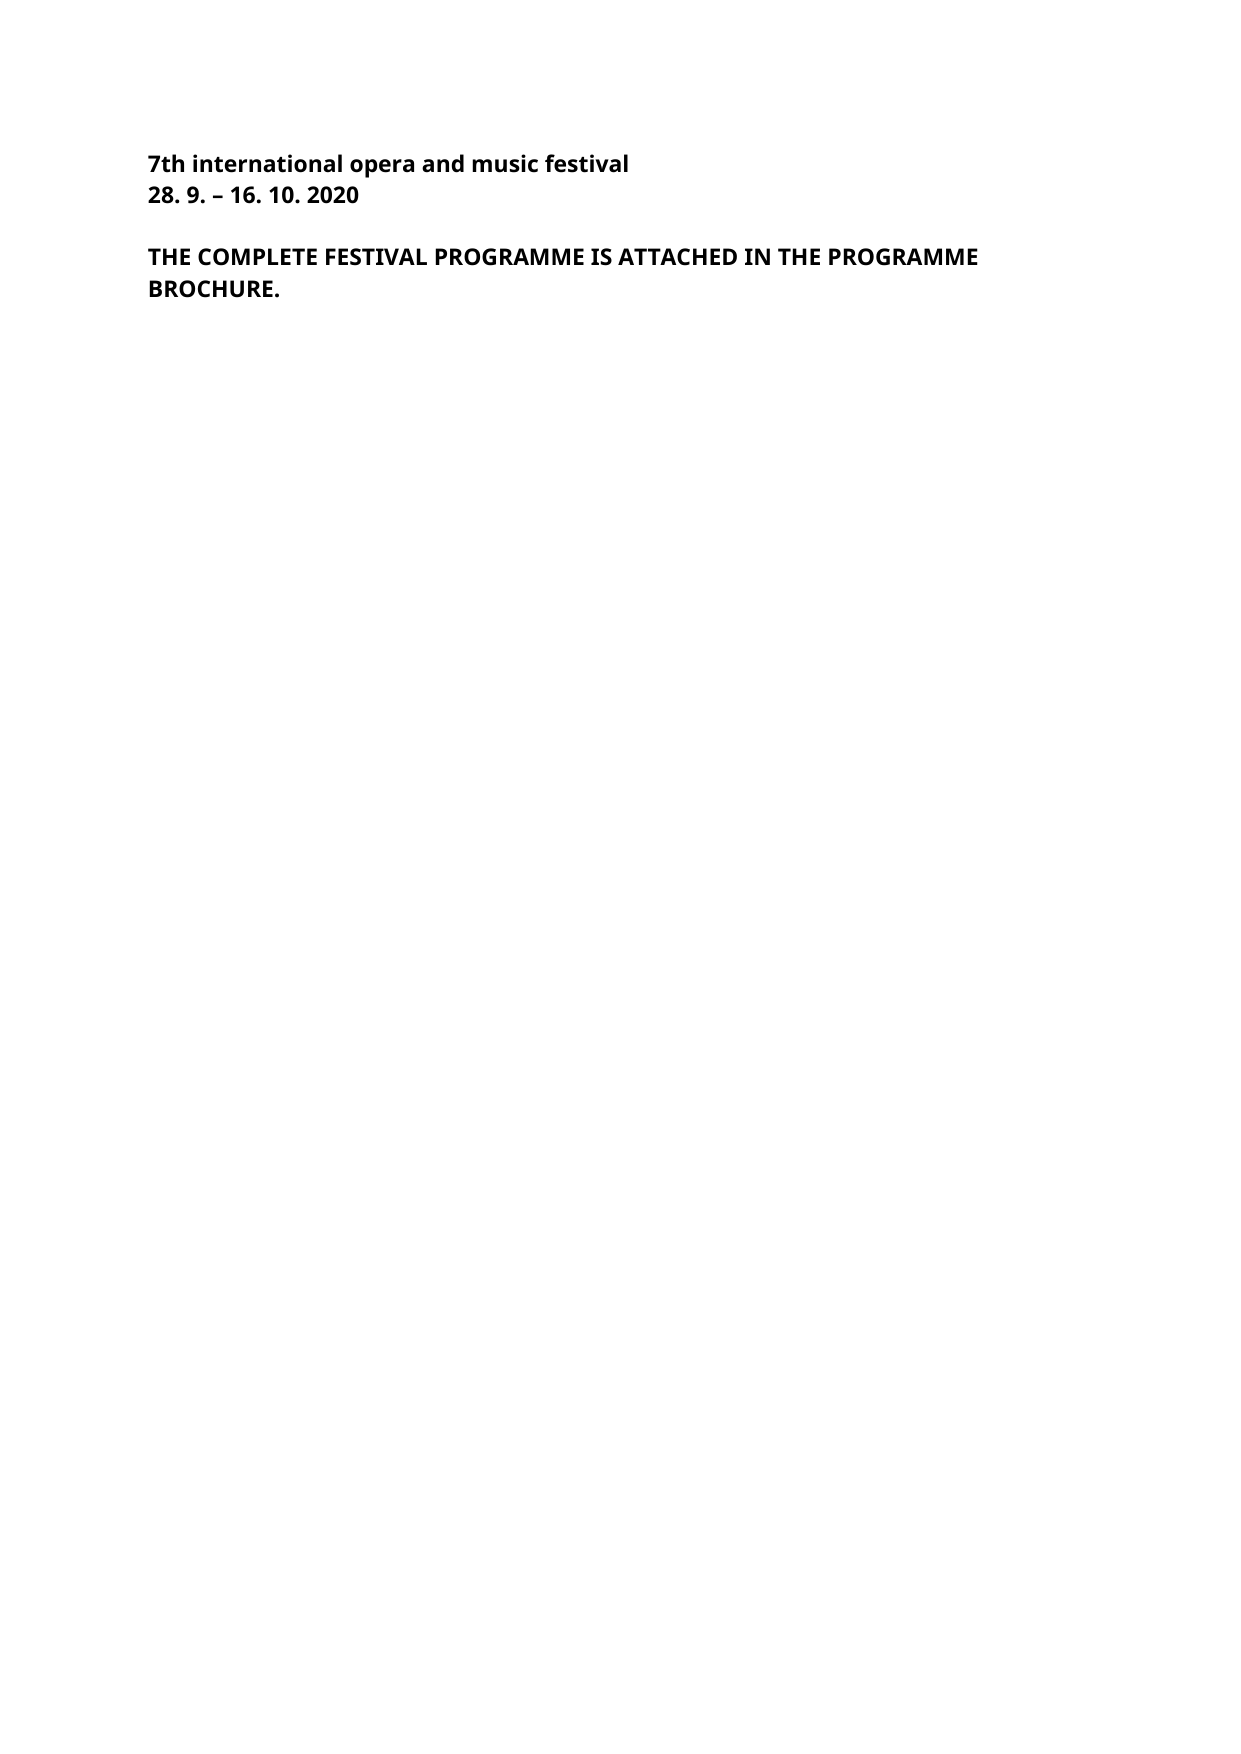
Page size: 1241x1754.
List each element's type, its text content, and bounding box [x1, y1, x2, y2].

text THE COMPLETE FESTIVAL PROGRAMME IS ATTACHED IN THE PROGRAMME BROCHURE. [148, 241, 1093, 304]
text 28. 9. – 16. 10. 2020 [148, 179, 1093, 210]
text 7th international opera and music festival [148, 148, 1093, 179]
